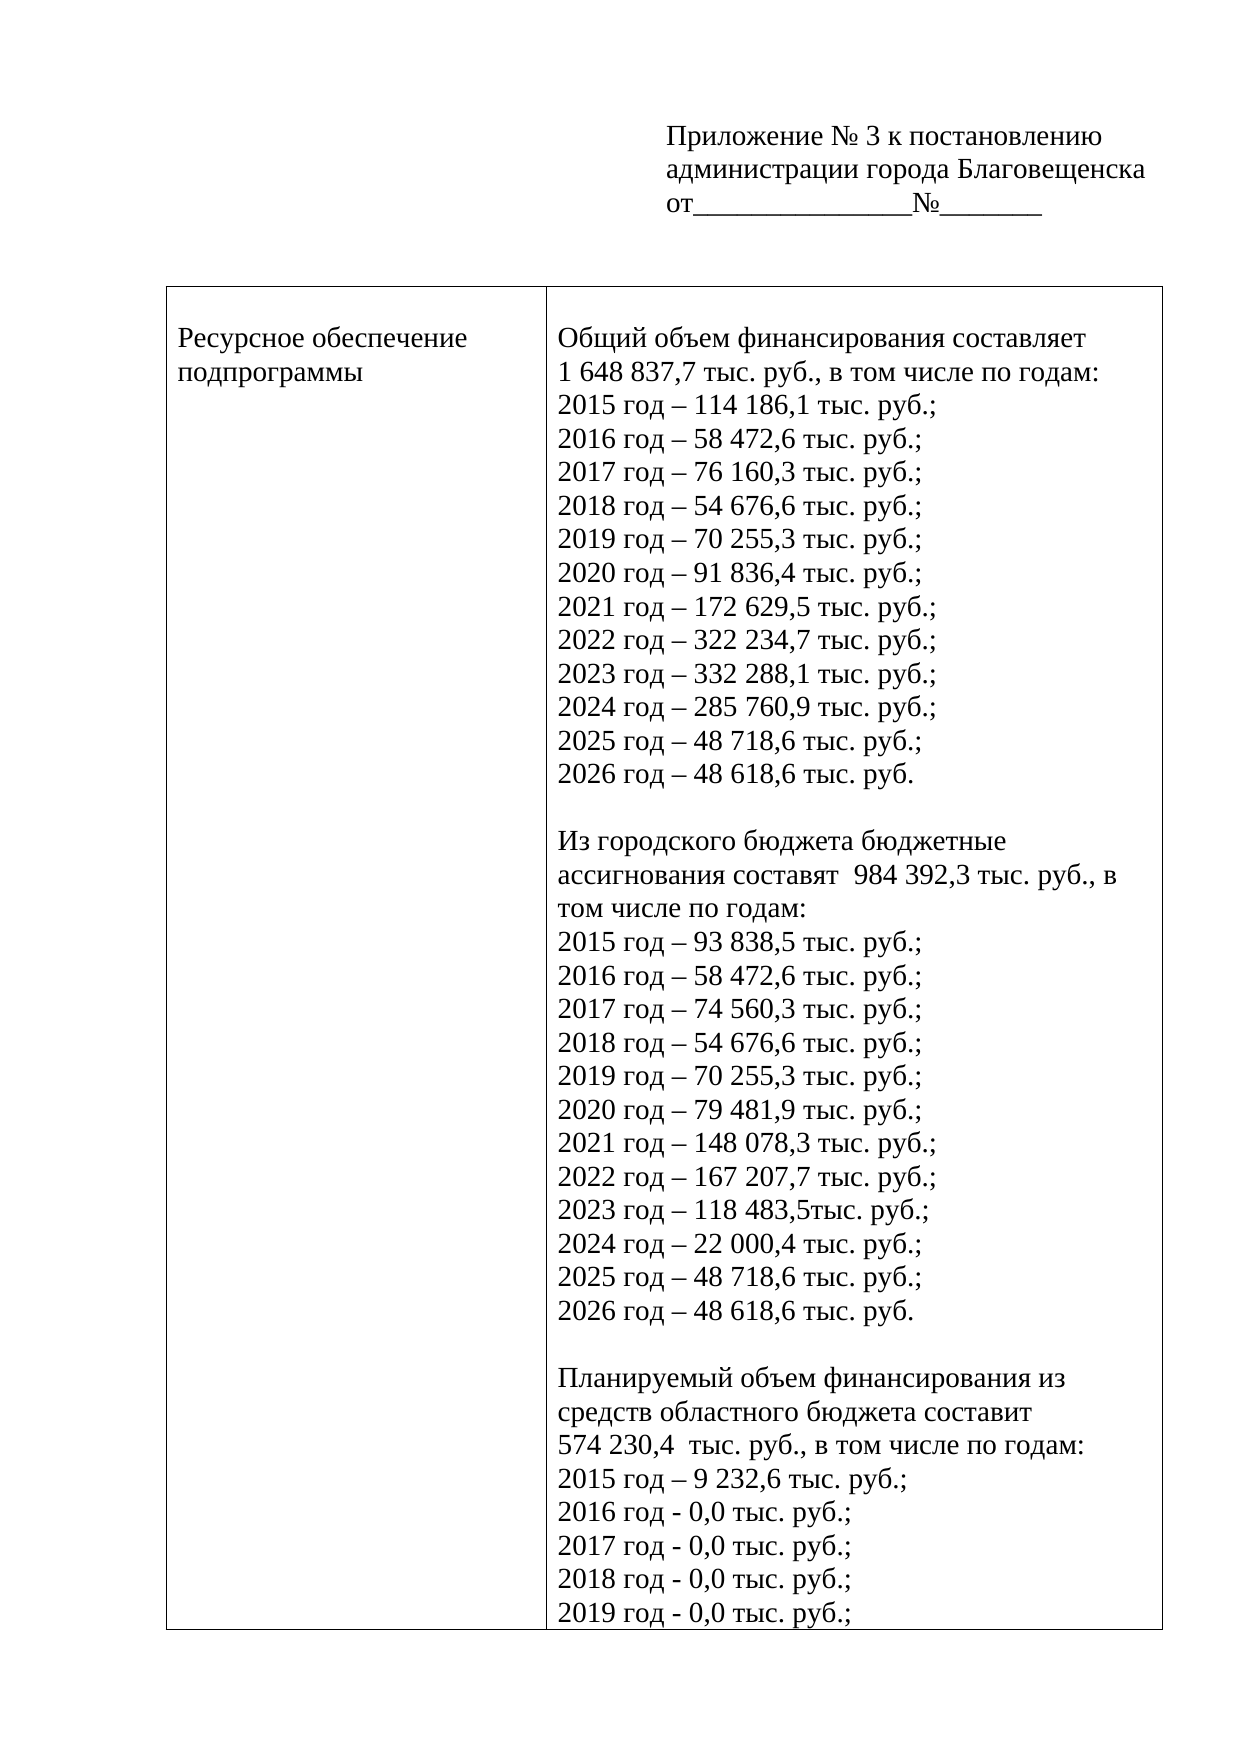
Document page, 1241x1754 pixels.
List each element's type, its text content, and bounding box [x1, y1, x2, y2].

title от_______________№_______ [177, 185, 1152, 219]
title администрации города Благовещенска [177, 152, 1152, 185]
title Приложение № 3 к постановлению [177, 118, 1152, 152]
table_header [547, 287, 1162, 1628]
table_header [167, 287, 546, 1628]
